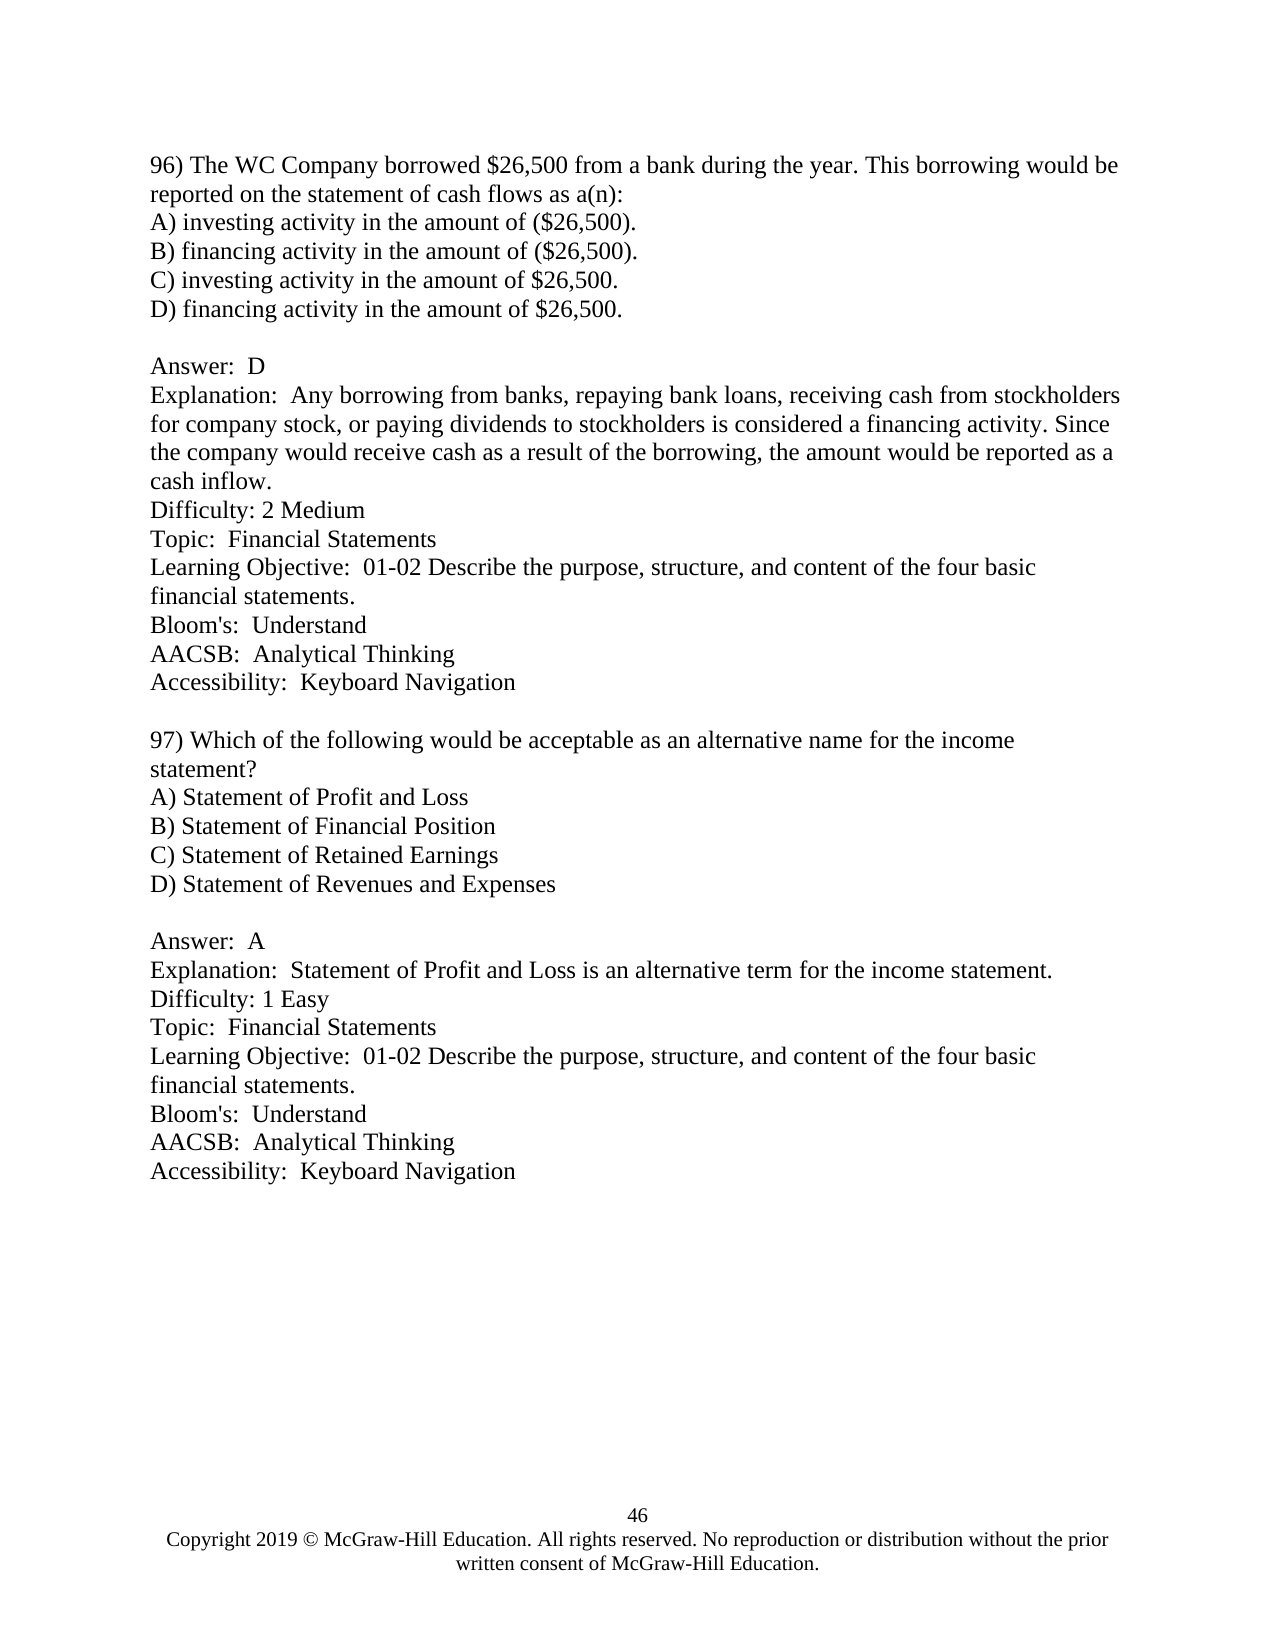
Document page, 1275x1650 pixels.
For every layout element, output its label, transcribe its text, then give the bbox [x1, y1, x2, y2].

text Bloom's: Understand [150, 1099, 1125, 1127]
text D) financing activity in the amount of $26,500. [150, 294, 1125, 322]
text Bloom's: Understand [150, 610, 1125, 639]
text 97) Which of the following would be acceptable as an alternative name for the income statement? [150, 725, 1125, 782]
text Accessibility: Keyboard Navigation [150, 667, 1125, 696]
text B) financing activity in the amount of ($26,500). [150, 236, 1125, 265]
text Topic: Financial Statements [150, 1012, 1125, 1041]
text Accessibility: Keyboard Navigation [150, 1156, 1125, 1185]
text Answer: D [150, 351, 1125, 380]
text C) Statement of Retained Earnings [150, 840, 1125, 869]
text B) Statement of Financial Position [150, 811, 1125, 840]
text AACSB: Analytical Thinking [150, 639, 1125, 667]
text AACSB: Analytical Thinking [150, 1127, 1125, 1156]
text A) Statement of Profit and Loss [150, 782, 1125, 811]
text Explanation: Any borrowing from banks, repaying bank loans, receiving cash from stockholders for company stock, or paying dividends to stockholders is considered a financing activity. Since the company would receive cash as a result of the borrowing, the amount would be reported as a cash inflow. [150, 380, 1125, 495]
text C) investing activity in the amount of $26,500. [150, 265, 1125, 294]
text Topic: Financial Statements [150, 524, 1125, 552]
text D) Statement of Revenues and Expenses [150, 869, 1125, 897]
text Answer: A [150, 926, 1125, 955]
text A) investing activity in the amount of ($26,500). [150, 207, 1125, 236]
text Explanation: Statement of Profit and Loss is an alternative term for the income statement. [150, 955, 1125, 984]
text Learning Objective: 01-02 Describe the purpose, structure, and content of the four basic financial statements. [150, 552, 1125, 610]
text Difficulty: 1 Easy [150, 984, 1125, 1012]
text Difficulty: 2 Medium [150, 495, 1125, 524]
text 96) The WC Company borrowed $26,500 from a bank during the year. This borrowing would be reported on the statement of cash flows as a(n): [150, 150, 1125, 207]
text Learning Objective: 01-02 Describe the purpose, structure, and content of the four basic financial statements. [150, 1041, 1125, 1099]
